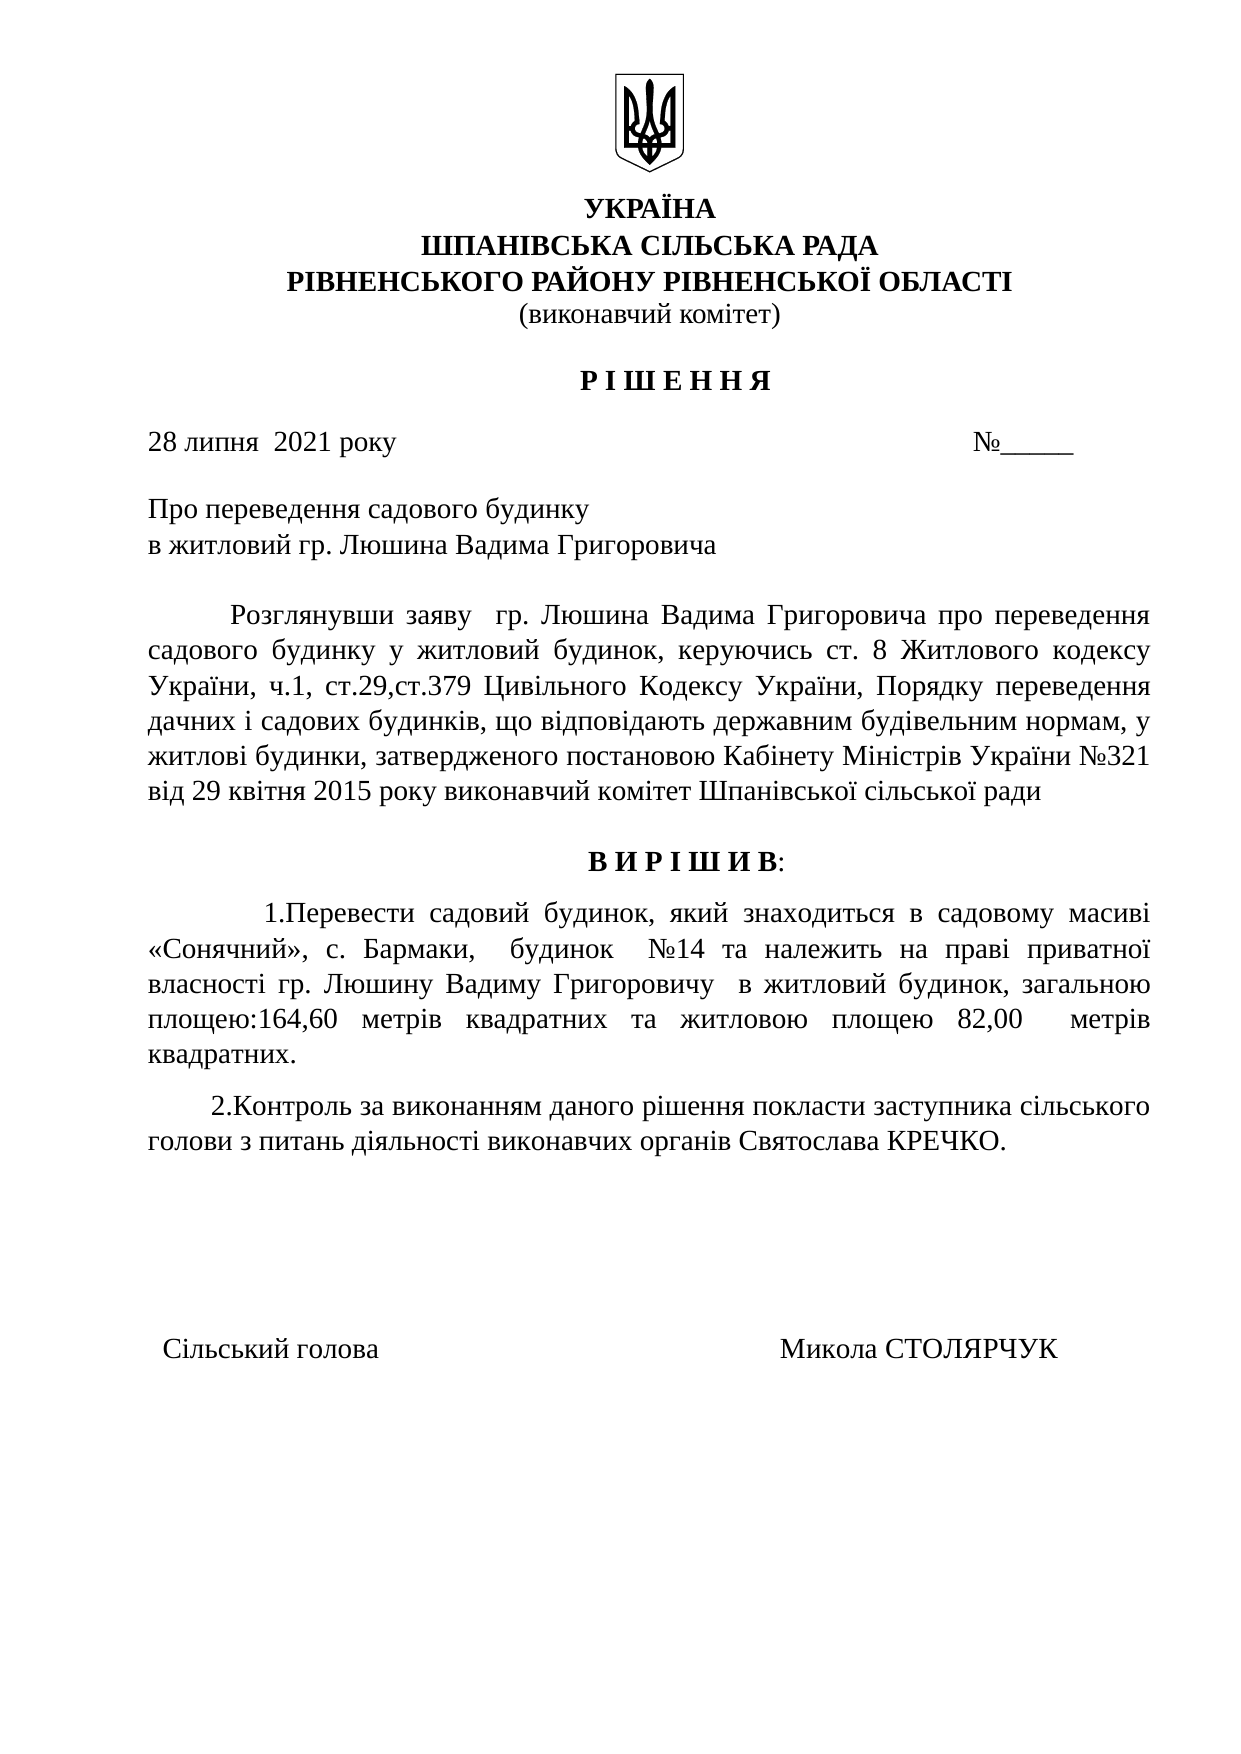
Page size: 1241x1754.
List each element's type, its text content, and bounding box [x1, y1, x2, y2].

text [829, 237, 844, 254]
text Розглянувши заяву гр. Люшина Вадима Григоровича про переведення садового будинку у житловий будинок, керуючись ст. 8 Житлового кодексу України, ч.1, ст.29,ст.379 Цивільного Кодексу України, Порядку переведення дачних і садових будинків, що відповідають державним будівельним нормам, у житлові будинки, затвердженого постановою Кабінету Міністрів України №321 від 29 квітня 2015 року виконавчий комітет Шпанівської сільської ради [148, 597, 1152, 807]
text в житловий гр. Люшина Вадима Григоровича [148, 527, 1152, 560]
text В И Р І Ш И В: [148, 844, 1152, 877]
text Про переведення садового будинку [148, 492, 1152, 525]
text 1.Перевести садовий будинок, який знаходиться в садовому масиві «Сонячний», с. Бармаки, будинок №14 та належить на праві приватної власності гр. Люшину Вадиму Григоровичу в житловий будинок, загальною площею:164,60 метрів квадратних та житловою площею 82,00 метрів квадратних. [148, 896, 1152, 1070]
text ШПАНІВСЬКА сільська рада [148, 237, 838, 260]
text РІВНЕНСЬКОГО РАЙОНУ РІВНЕНСЬКОЇ ОБЛАСТІ [148, 273, 1152, 296]
text Україна [148, 191, 1152, 225]
text Сільський голова Микола СТОЛЯРЧУК [148, 1331, 1152, 1364]
text (виконавчий комітет) [148, 296, 1152, 329]
text 28 липня 2021 року №_____ [148, 424, 1152, 458]
text 2.Контроль за виконанням даного рішення покласти заступника сільського голови з питань діяльності виконавчих органів Святослава КРЕЧКО. [148, 1088, 1152, 1157]
text Р І Ш Е Н Н Я [148, 363, 1152, 396]
text ШПАНІВСЬКА сільська рада [856, 237, 1152, 260]
